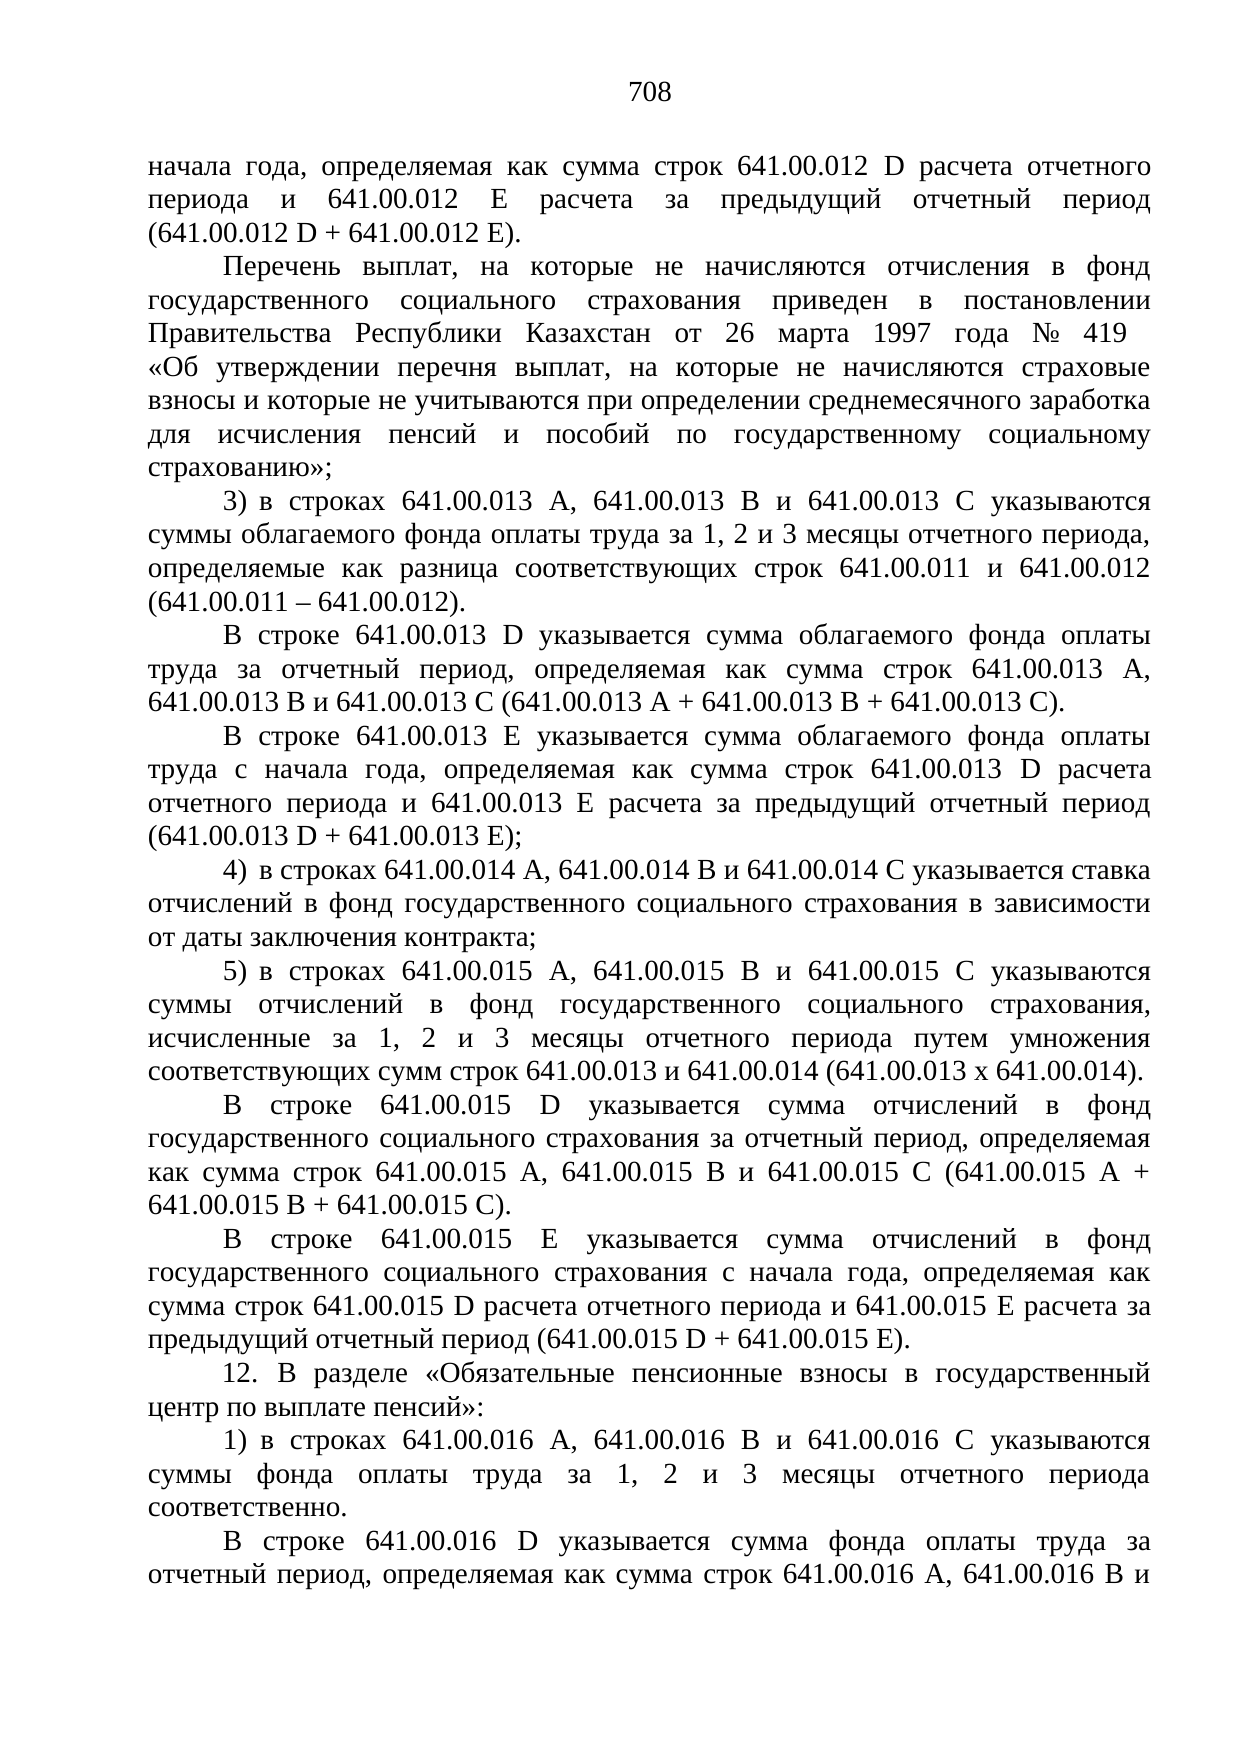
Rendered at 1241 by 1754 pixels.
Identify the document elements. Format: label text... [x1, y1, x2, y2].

list в строках 641.00.016 А, 641.00.016 В и 641.00.016 С указываются суммы фонда оплаты труда за 1, 2 и 3 месяцы отчетного периода соответственно. [148, 1422, 1152, 1523]
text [148, 1523, 1152, 1590]
text В строке 641.00.013 Е указывается сумма облагаемого фонда оплаты труда с начала года, определяемая как сумма строк 641.00.013 D расчета отчетного периода и 641.00.013 Е расчета за предыдущий отчетный период (641.00.013 D + 641.00.013 Е); [148, 718, 1152, 852]
text В строке 641.00.015 Е указывается сумма отчислений в фонд государственного социального страхования с начала года, определяемая как сумма строк 641.00.015 D расчета отчетного периода и 641.00.015 Е расчета за предыдущий отчетный период (641.00.015 D + 641.00.015 Е). [148, 1221, 1152, 1355]
list в строках 641.00.013 А, 641.00.013 В и 641.00.013 С указываются суммы облагаемого фонда оплаты труда за 1, 2 и 3 месяцы отчетного периода, определяемые как разница соответствующих строк 641.00.011 и 641.00.012 (641.00.011 – 641.00.012). [148, 483, 1152, 617]
text В строке 641.00.013 D указывается сумма облагаемого фонда оплаты труда за отчетный период, определяемая как сумма строк 641.00.013 А, 641.00.013 В и 641.00.013 С (641.00.013 А + 641.00.013 В + 641.00.013 С). [148, 617, 1152, 718]
text В строке 641.00.015 D указывается сумма отчислений в фонд государственного социального страхования за отчетный период, определяемая как сумма строк 641.00.015 А, 641.00.015 В и 641.00.015 С (641.00.015 А + 641.00.015 В + 641.00.015 С). [148, 1087, 1152, 1221]
list В разделе «Обязательные пенсионные взносы в государственный центр по выплате пенсий»: [148, 1355, 1152, 1422]
list в строках 641.00.015 А, 641.00.015 В и 641.00.015 С указываются суммы отчислений в фонд государственного социального страхования, исчисленные за 1, 2 и 3 месяцы отчетного периода путем умножения соответствующих сумм строк 641.00.013 и 641.00.014 (641.00.013 х 641.00.014). [148, 953, 1152, 1087]
text Перечень выплат, на которые не начисляются отчисления в фонд государственного социального страхования приведен в постановлении Правительства Республики Казахстан от 26 марта 1997 года № 419 «Об утверждении перечня выплат, на которые не начисляются страховые взносы и которые не учитываются при определении среднемесячного заработка для исчисления пенсий и пособий по государственному социальному страхованию»; [148, 248, 1152, 483]
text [148, 148, 1152, 248]
list в строках 641.00.014 А, 641.00.014 В и 641.00.014 С указывается ставка отчислений в фонд государственного социального страхования в зависимости от даты заключения контракта; [148, 852, 1152, 953]
